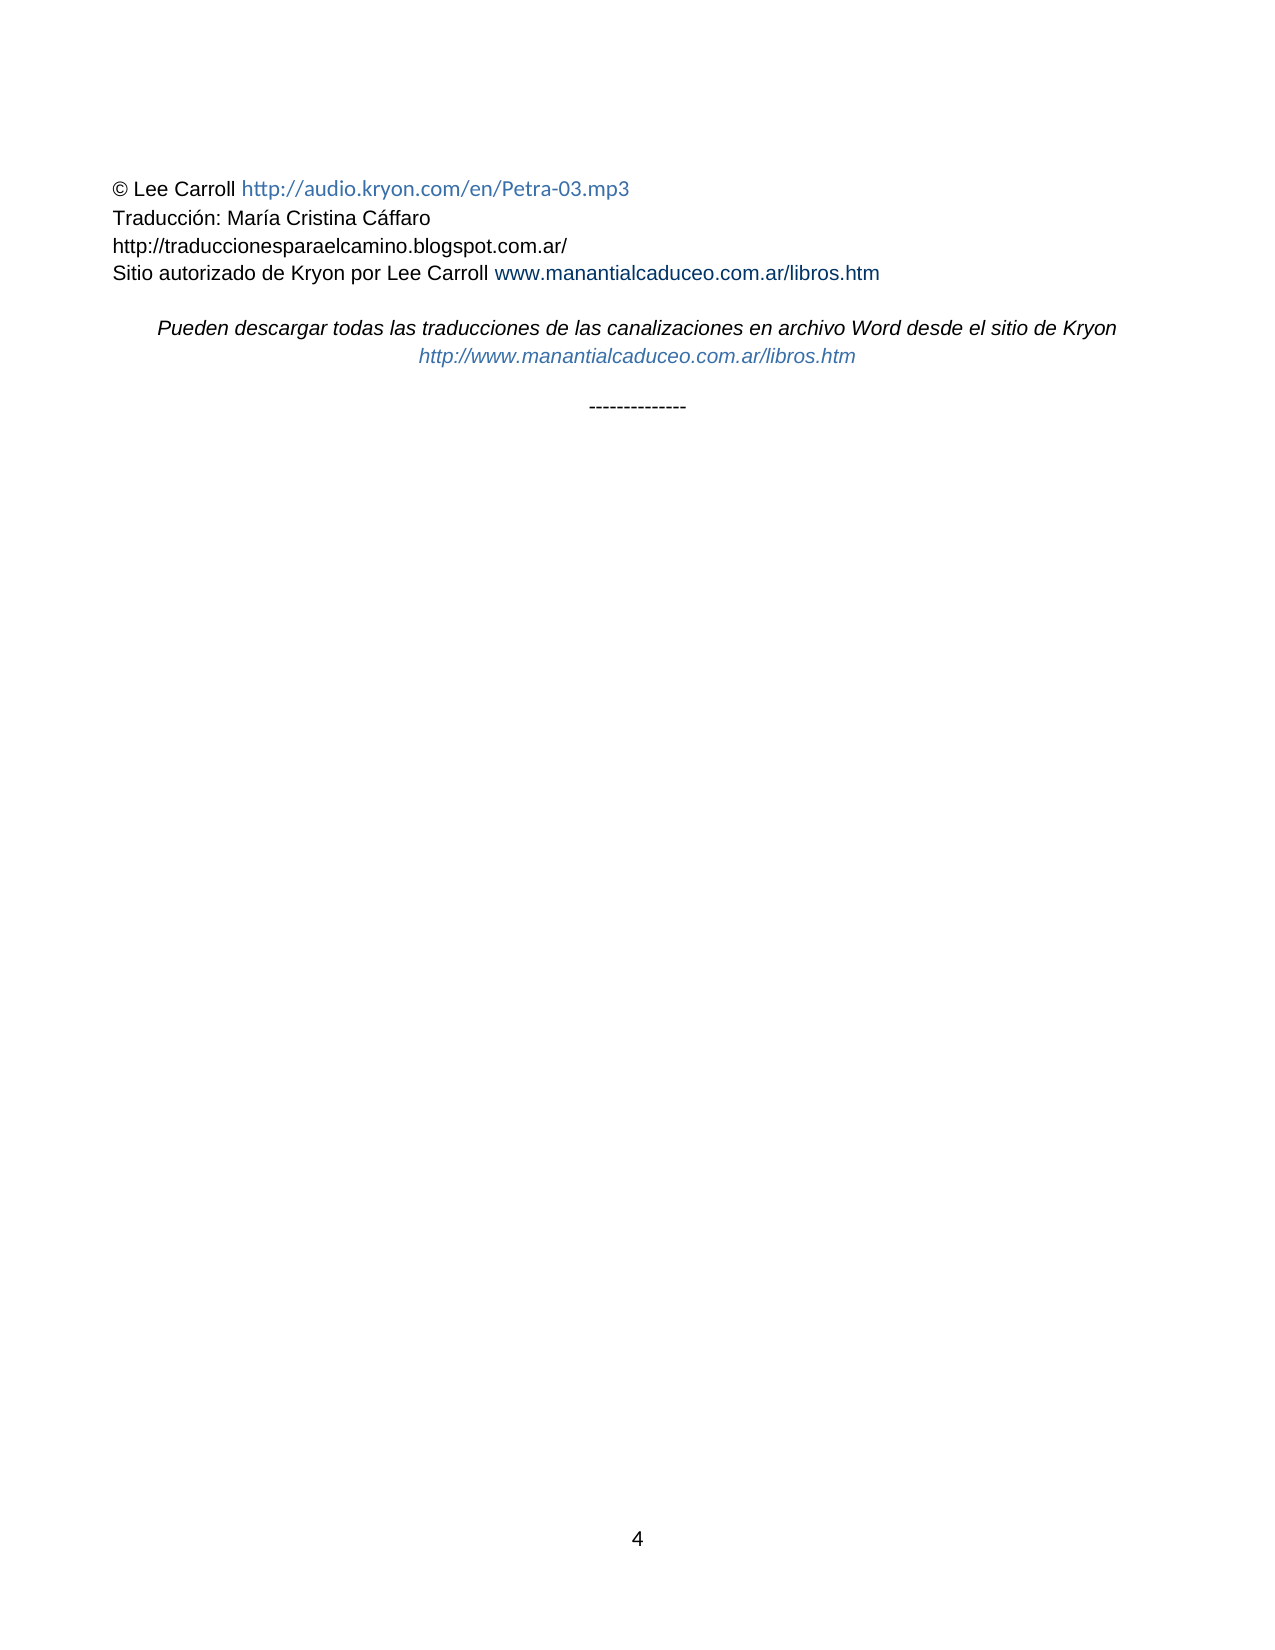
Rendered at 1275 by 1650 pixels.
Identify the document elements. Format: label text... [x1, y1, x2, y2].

text -------------- [112, 392, 1162, 420]
text © Lee Carroll http://audio.kryon.com/en/Petra-03.mp3 [112, 174, 1162, 202]
text Traducción: María Cristina Cáffaro http://traduccionesparaelcamino.blogspot.com.ar/ Sitio autorizado de Kryon por Lee Carroll www.manantialcaduceo.com.ar/libros.htm [112, 206, 1162, 285]
text Pueden descargar todas las traducciones de las canalizaciones en archivo Word desde el sitio de Kryon http://www.manantialcaduceo.com.ar/libros.htm [112, 316, 1162, 368]
